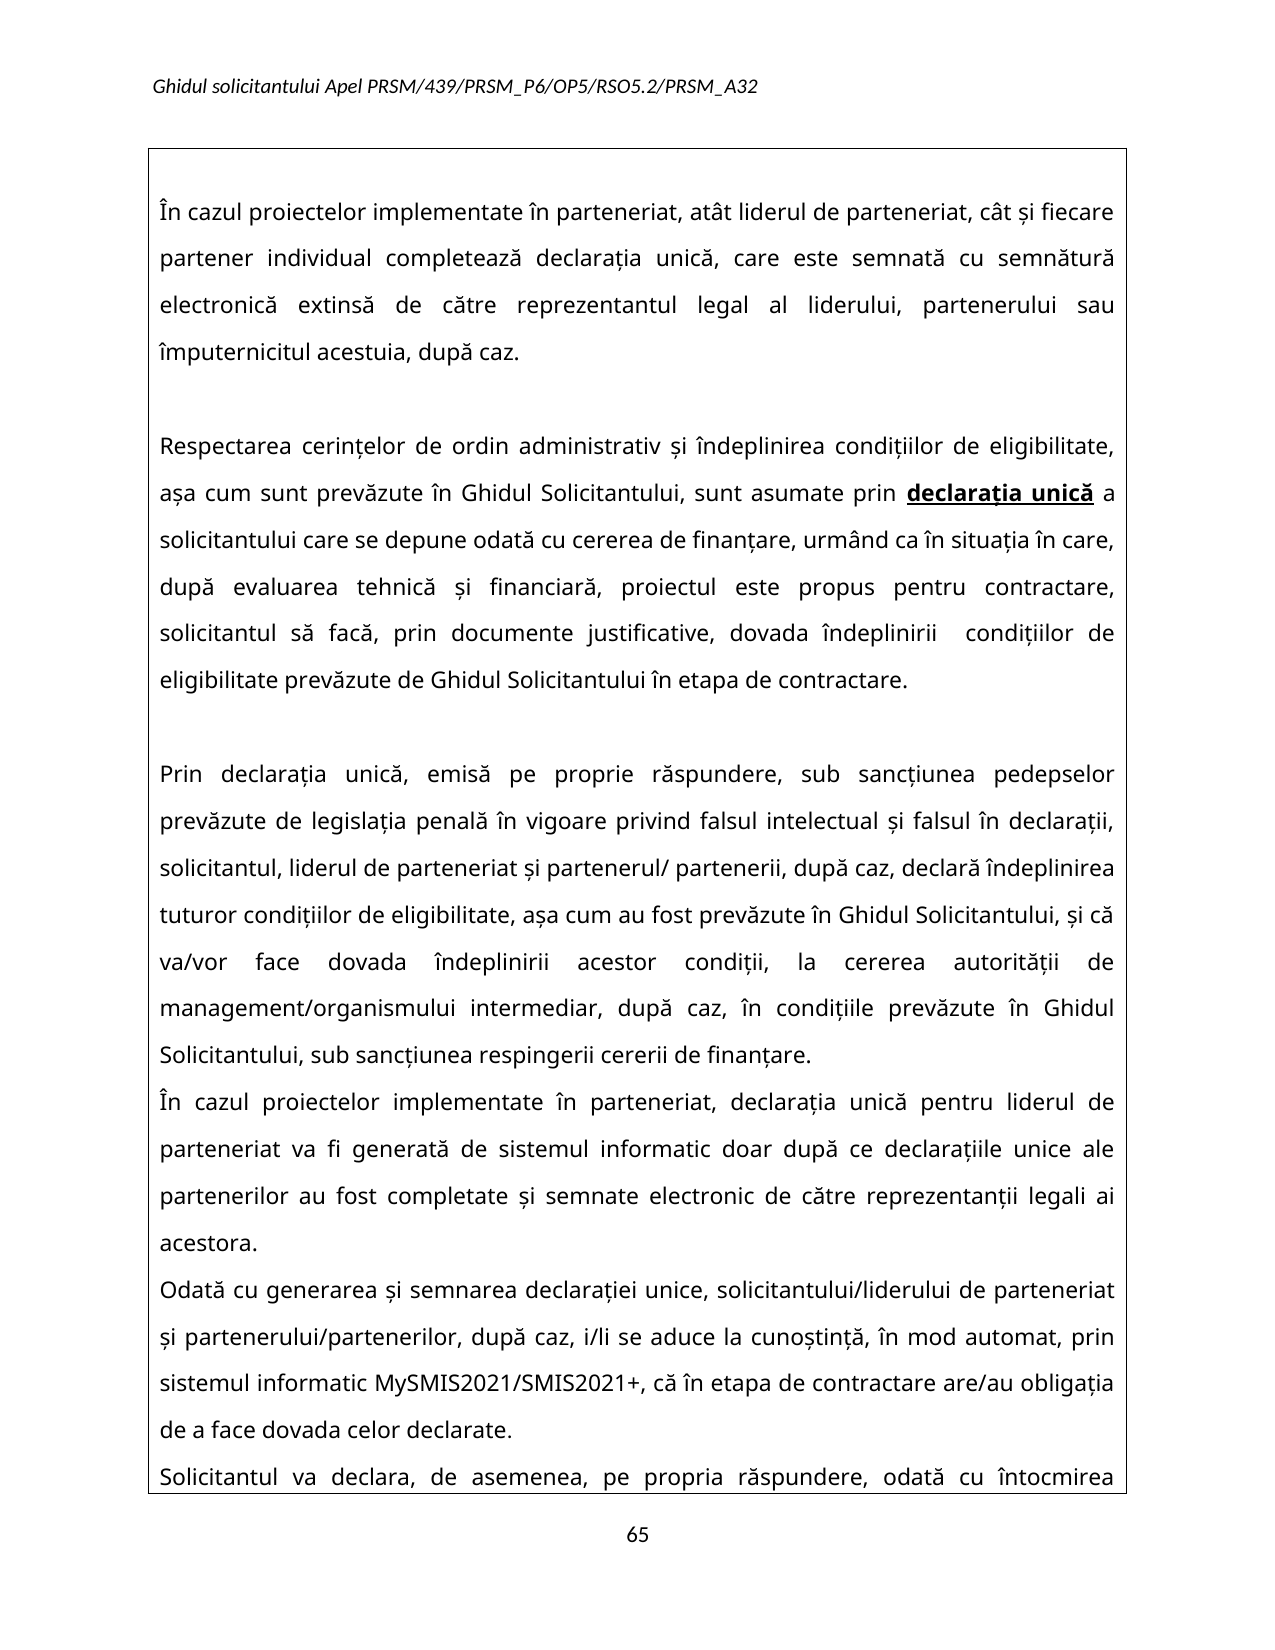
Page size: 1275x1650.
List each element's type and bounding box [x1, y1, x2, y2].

table_header [149, 149, 1126, 1492]
